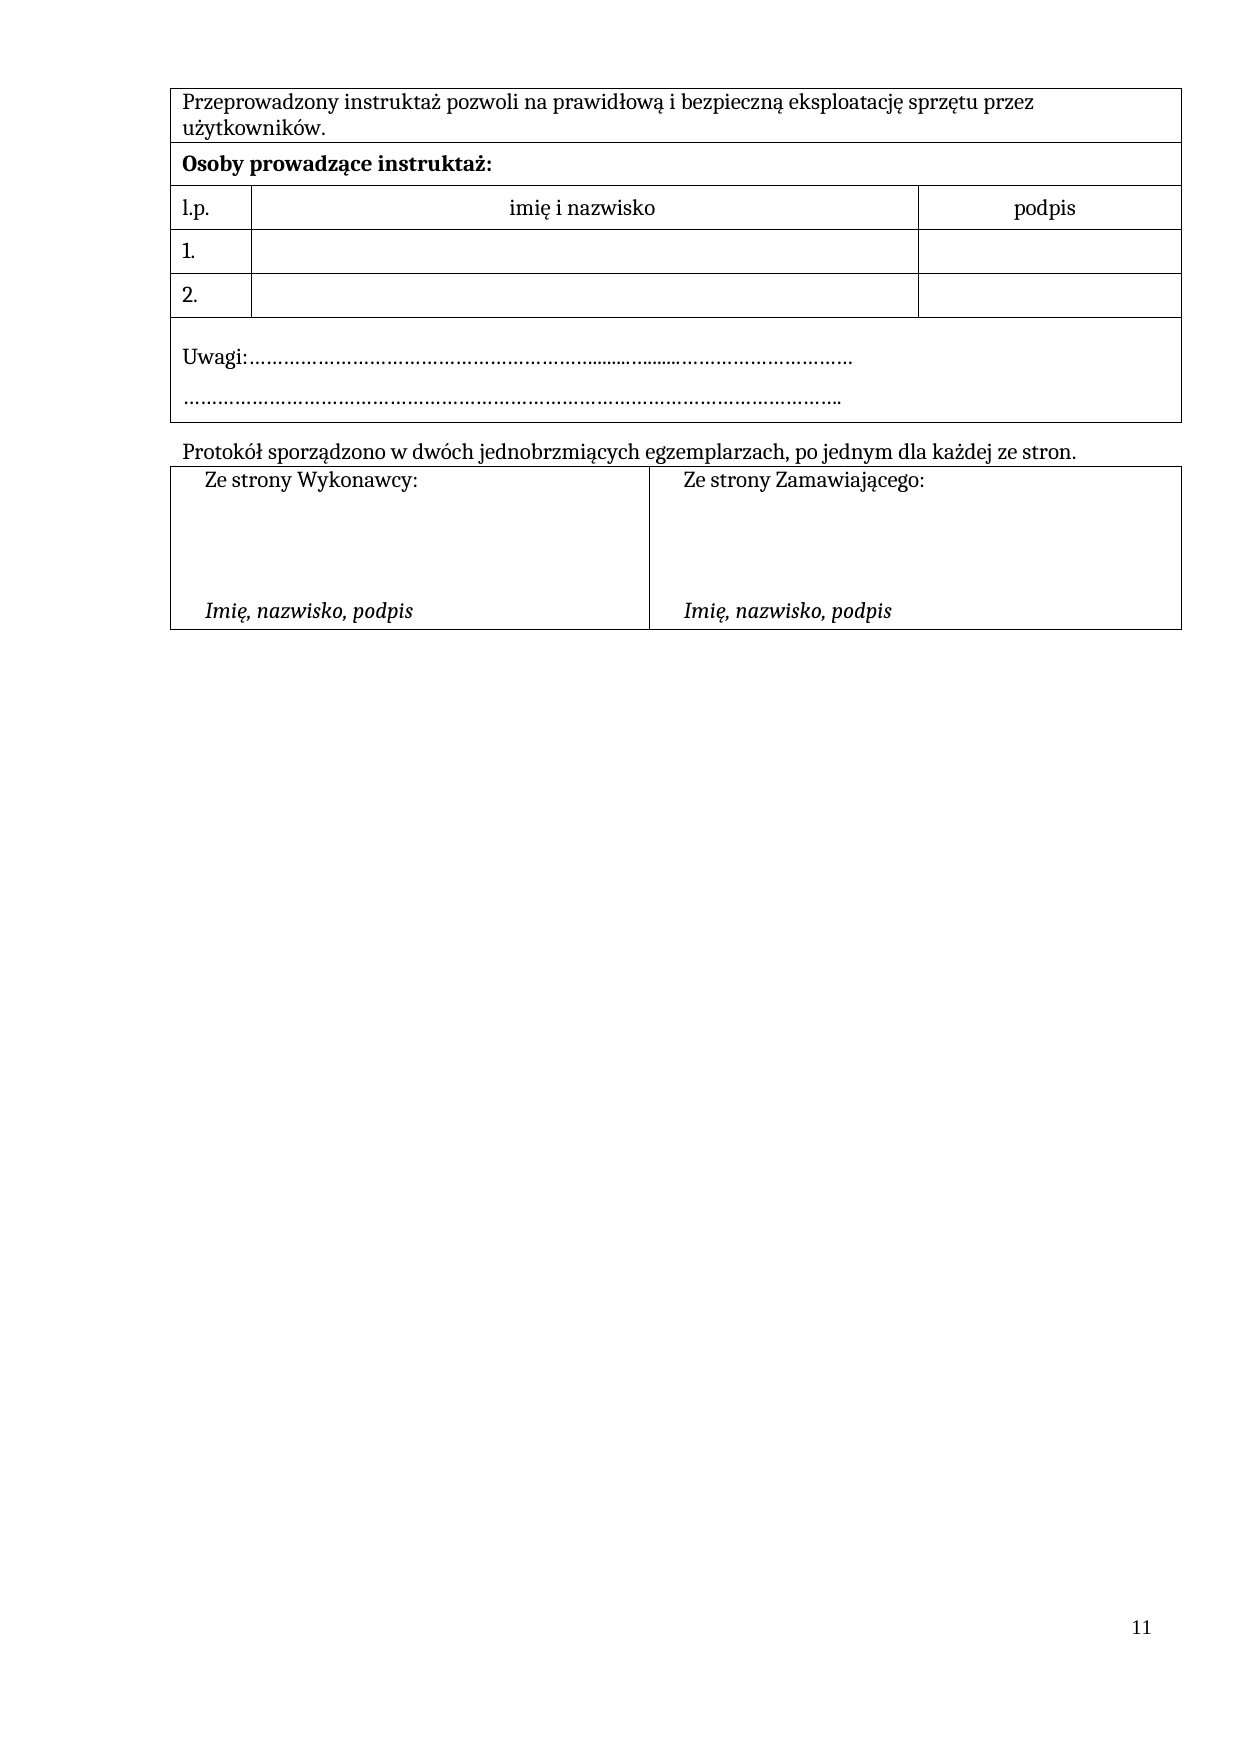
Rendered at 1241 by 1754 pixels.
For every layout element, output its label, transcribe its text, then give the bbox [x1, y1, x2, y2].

table_cell Osoby prowadzące instruktaż: [171, 143, 1181, 185]
table_cell Ze strony Zamawiającego: Imię, nazwisko, podpis [650, 467, 1181, 629]
table_cell [252, 230, 918, 273]
table_cell [919, 274, 1181, 317]
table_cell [171, 89, 1181, 142]
table_cell [919, 230, 1181, 273]
table_cell podpis [919, 186, 1181, 229]
table_cell Uwagi:……………………………………………………........….......………………………… ……………………………………………………………………………………………………. [171, 318, 1181, 422]
table_cell 1. [171, 230, 251, 273]
table_cell [252, 274, 918, 317]
table_cell Ze strony Wykonawcy: Imię, nazwisko, podpis [171, 467, 649, 629]
table_cell 2. [171, 274, 251, 317]
table_cell Protokół sporządzono w dwóch jednobrzmiących egzemplarzach, po jednym dla każdej ze stron. [171, 423, 1181, 466]
table_cell imię i nazwisko [252, 186, 918, 229]
table_cell l.p. [171, 186, 251, 229]
